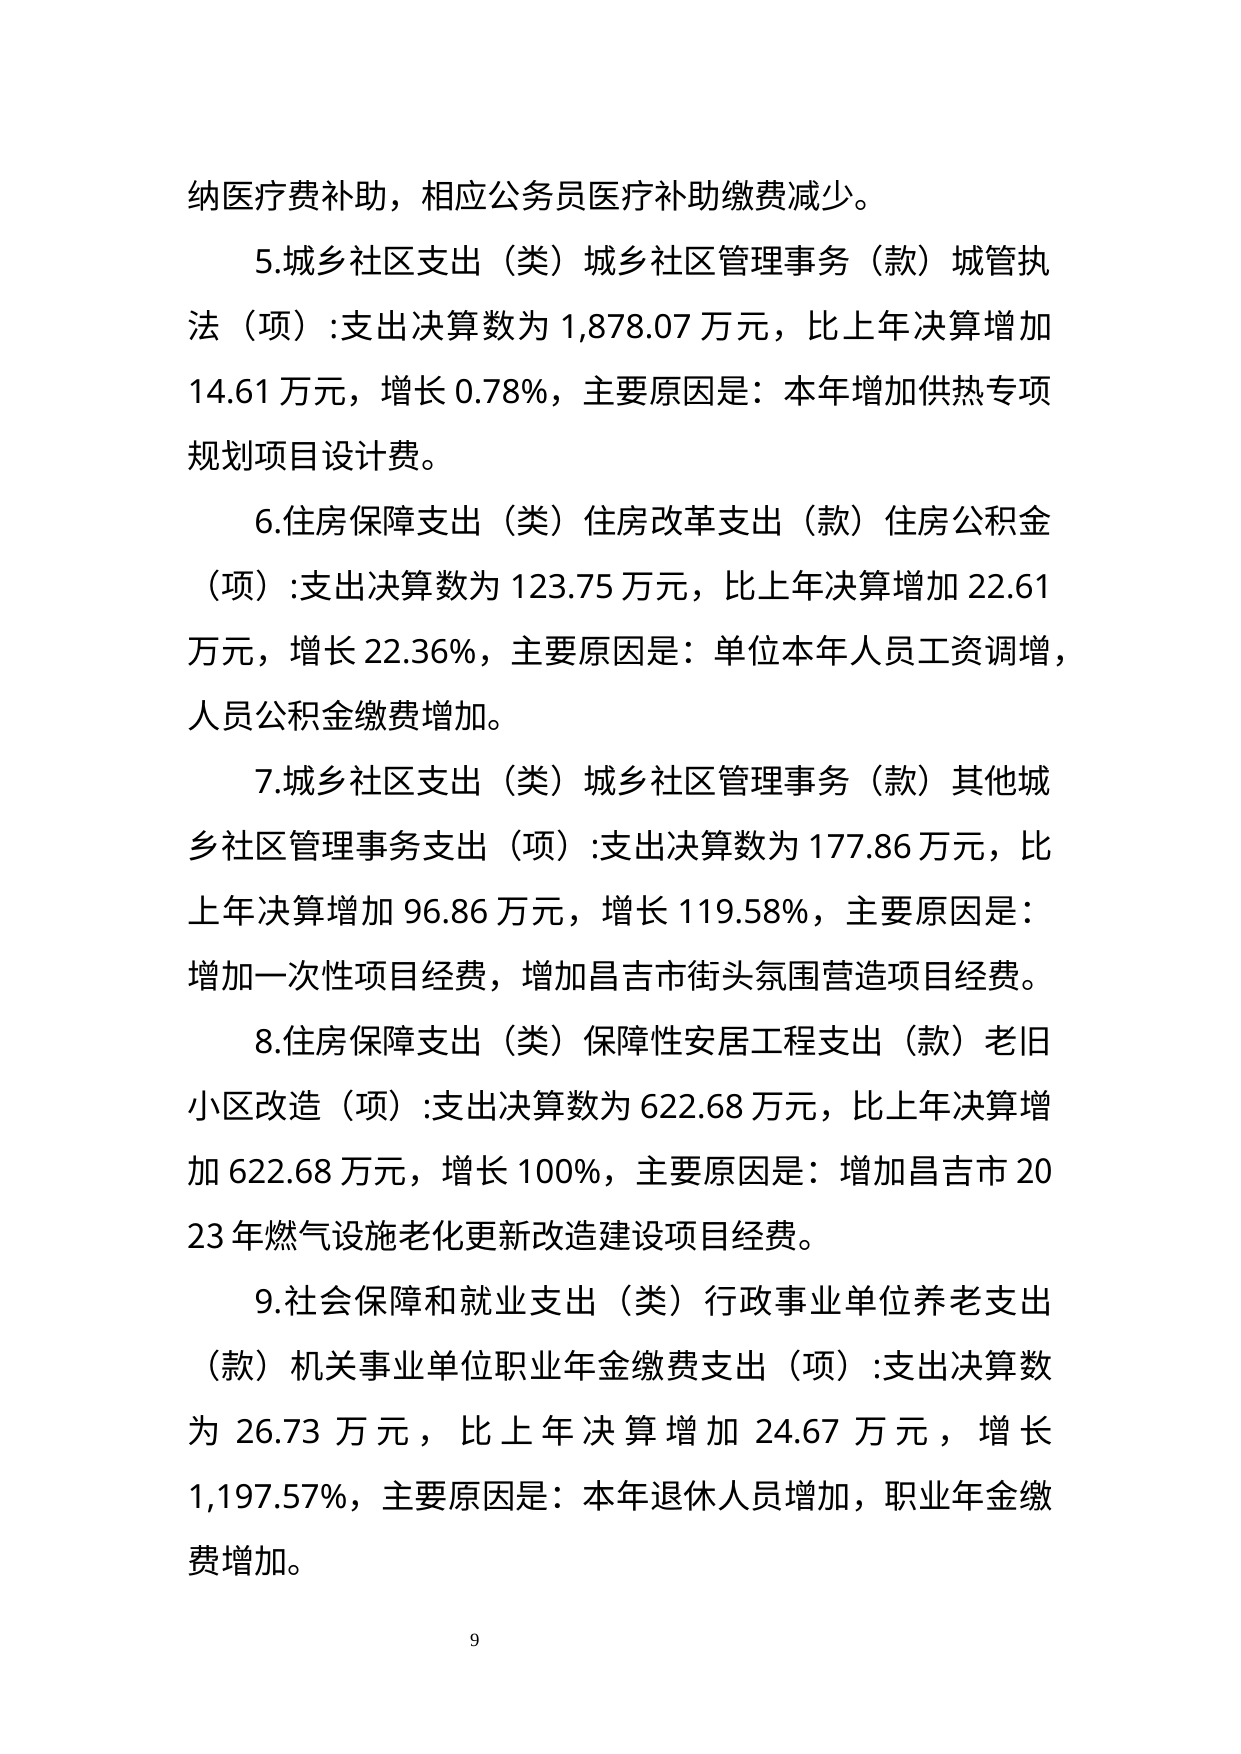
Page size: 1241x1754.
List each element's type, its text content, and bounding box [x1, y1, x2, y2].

text 6.住房保障支出（类）住房改革支出（款）住房公积金（项）:支出决算数为123.75万元，比上年决算增加22.61万元，增长22.36%，主要原因是：单位本年人员工资调增，人员公积金缴费增加。 [187, 487, 1053, 747]
text 5.城乡社区支出（类）城乡社区管理事务（款）城管执法（项）:支出决算数为1,878.07万元，比上年决算增加14.61万元，增长0.78%，主要原因是：本年增加供热专项规划项目设计费。 [187, 227, 1053, 487]
text 8.住房保障支出（类）保障性安居工程支出（款）老旧小区改造（项）:支出决算数为622.68万元，比上年决算增加622.68万元，增长100%，主要原因是：增加昌吉市2023年燃气设施老化更新改造建设项目经费。 [187, 1007, 1053, 1267]
text 7.城乡社区支出（类）城乡社区管理事务（款）其他城乡社区管理事务支出（项）:支出决算数为177.86万元，比上年决算增加96.86万元，增长119.58%，主要原因是：增加一次性项目经费，增加昌吉市街头氛围营造项目经费。 [187, 747, 1053, 1007]
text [187, 162, 1053, 227]
text 9.社会保障和就业支出（类）行政事业单位养老支出（款）机关事业单位职业年金缴费支出（项）:支出决算数为26.73万元，比上年决算增加24.67万元，增长1,197.57%，主要原因是：本年退休人员增加，职业年金缴费增加。 [187, 1267, 1053, 1592]
